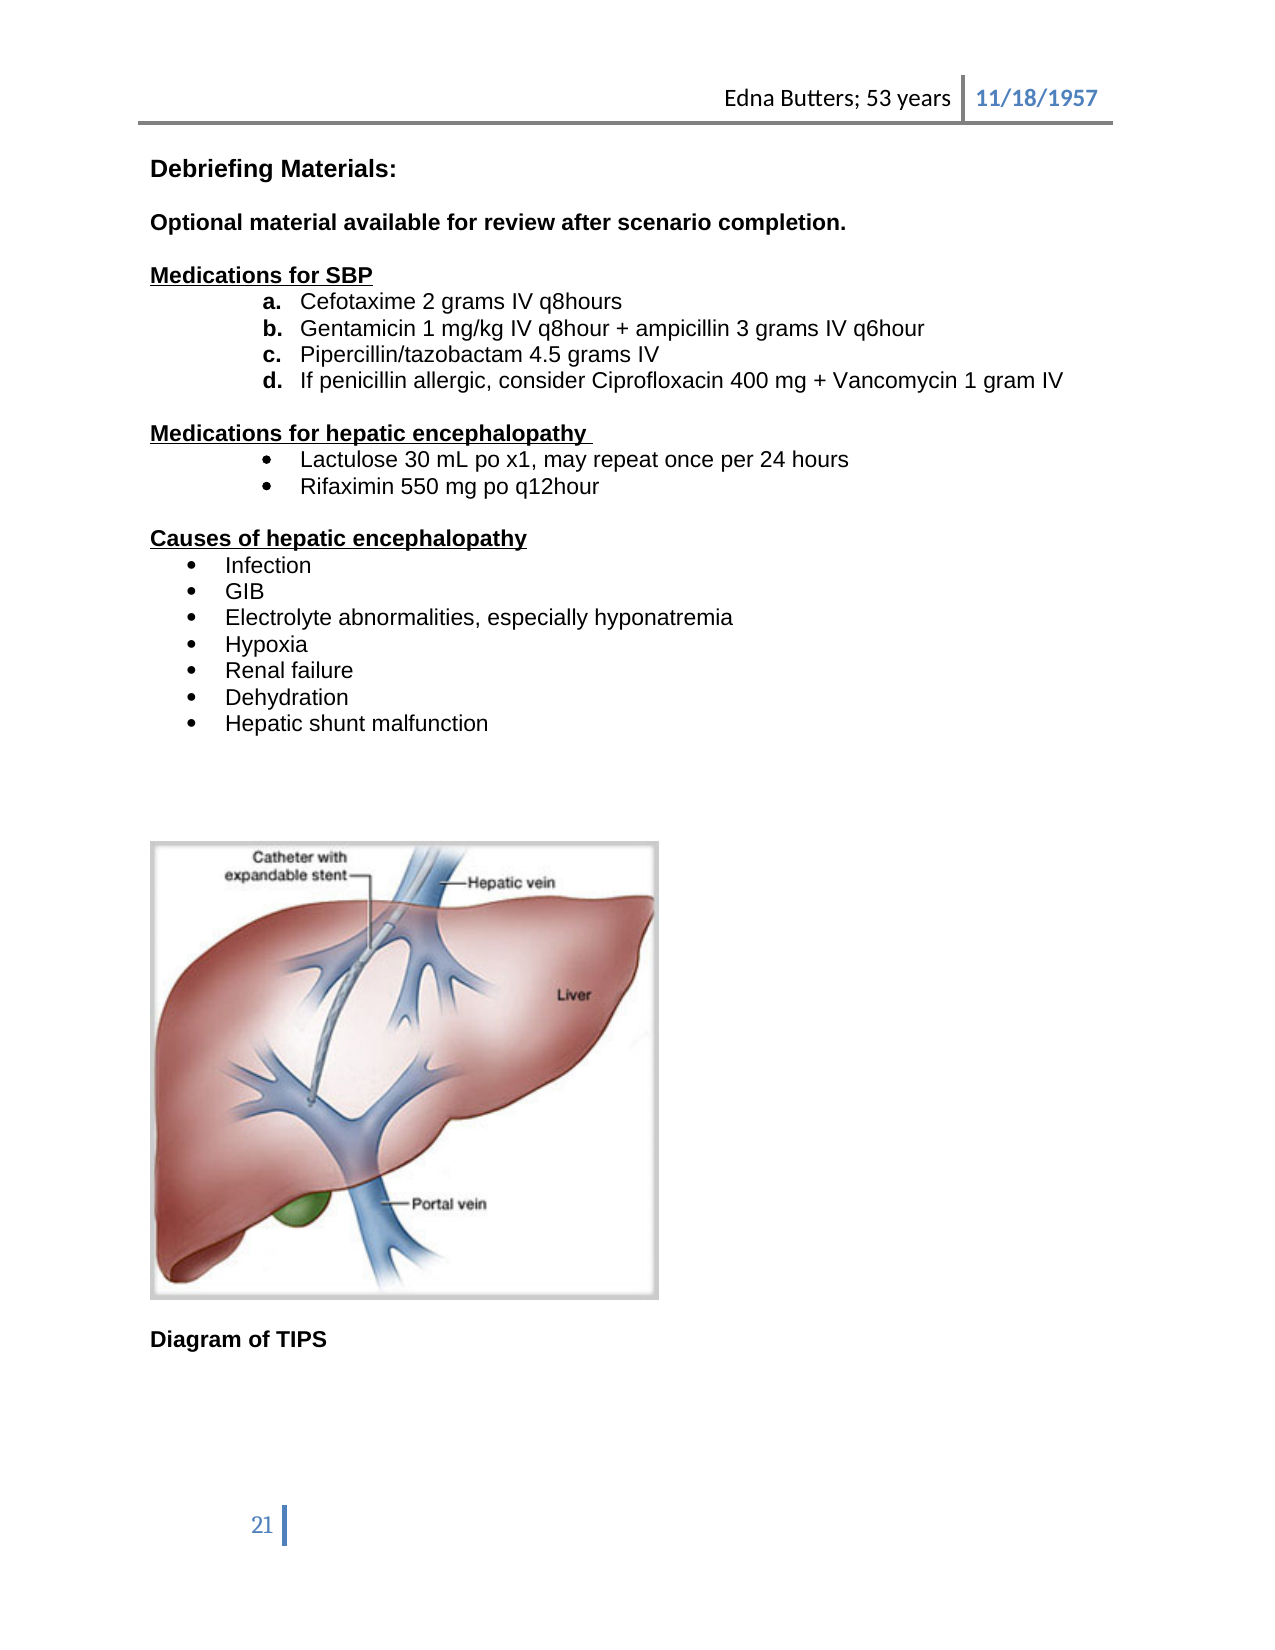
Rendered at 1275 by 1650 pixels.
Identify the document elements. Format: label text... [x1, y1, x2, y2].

list Lactulose 30 mL po x1, may repeat once per 24 hours [262, 446, 1125, 473]
list Rifaximin 550 mg po q12hour [262, 473, 1125, 499]
list Renal failure [187, 657, 1125, 683]
list GIB [187, 578, 1125, 604]
list Electrolyte abnormalities, especially hyponatremia [187, 604, 1125, 631]
list Dehydration [187, 683, 1125, 710]
list If penicillin allergic, consider Ciprofloxacin 400 mg + Vancomycin 1 gram IV [262, 367, 1125, 393]
list Hepatic shunt malfunction [187, 710, 1125, 736]
text Medications for SBP [150, 262, 1125, 288]
text Causes of hepatic encephalopathy [150, 525, 1125, 552]
picture [150, 841, 659, 1300]
text Diagram of TIPS [150, 1326, 1125, 1353]
list Gentamicin 1 mg/kg IV q8hour + ampicillin 3 grams IV q6hour [262, 314, 1125, 341]
text Debriefing Materials: [150, 154, 1125, 183]
text Optional material available for review after scenario completion. [150, 209, 1125, 235]
list Cefotaxime 2 grams IV q8hours [262, 288, 1125, 314]
list Infection [187, 552, 1125, 578]
list Pipercillin/tazobactam 4.5 grams IV [262, 341, 1125, 367]
list Hypoxia [187, 631, 1125, 657]
text Medications for hepatic encephalopathy [150, 420, 1125, 446]
